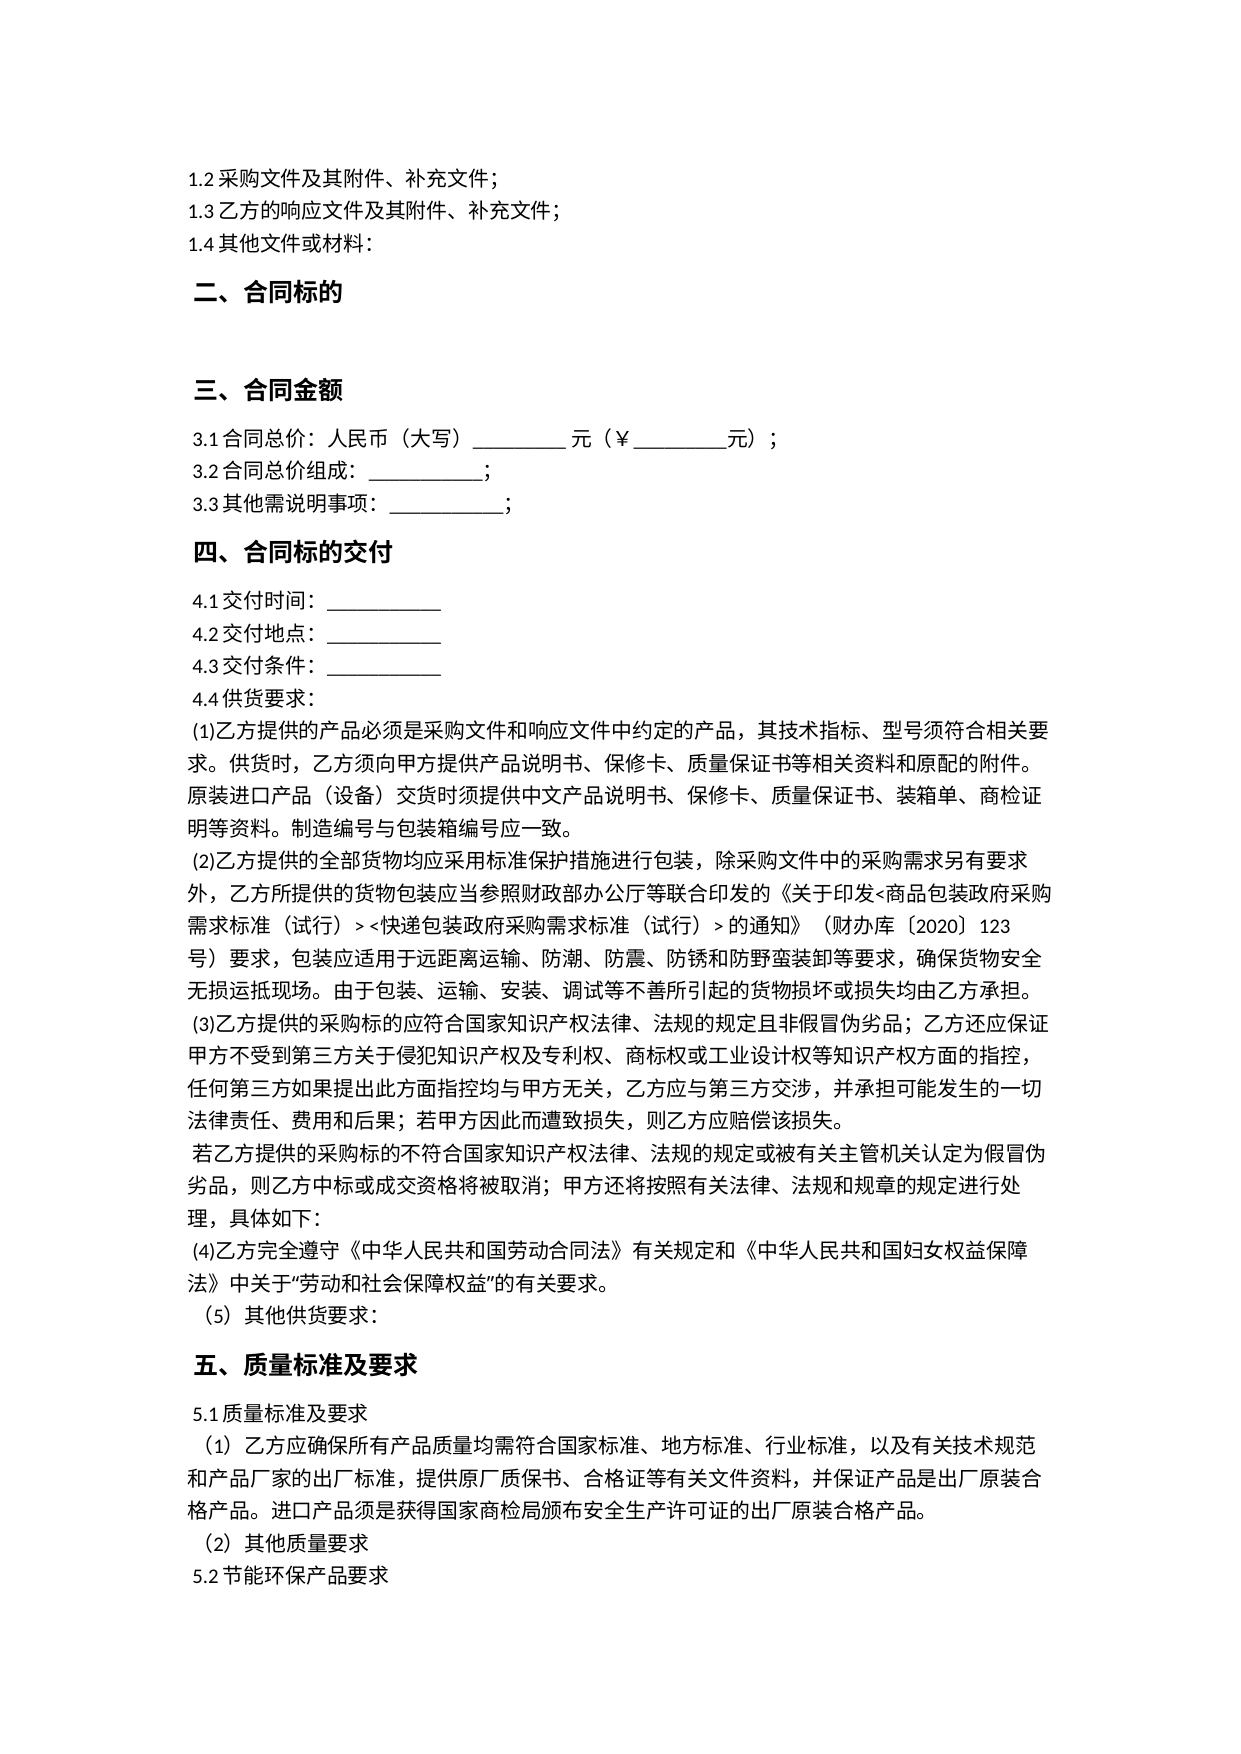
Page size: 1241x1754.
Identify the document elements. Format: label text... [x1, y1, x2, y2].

text 5.2节能环保产品要求 [187, 1559, 1053, 1592]
text （1）乙方应确保所有产品质量均需符合国家标准、地方标准、行业标准，以及有关技术规范和产品厂家的出厂标准，提供原厂质保书、合格证等有关文件资料，并保证产品是出厂原装合格产品。进口产品须是获得国家商检局颁布安全生产许可证的出厂原装合格产品。 [187, 1429, 1053, 1527]
text 3.1合同总价：人民币（大写）_________ 元（￥_________元）； [187, 422, 1053, 454]
text 3.3其他需说明事项：___________； [187, 487, 1053, 519]
text 1.2采购文件及其附件、补充文件； [187, 162, 1053, 194]
text 1.4其他文件或材料： [187, 227, 1053, 259]
text (3)乙方提供的采购标的应符合国家知识产权法律、法规的规定且非假冒伪劣品；乙方还应保证甲方不受到第三方关于侵犯知识产权及专利权、商标权或工业设计权等知识产权方面的指控，任何第三方如果提出此方面指控均与甲方无关，乙方应与第三方交涉，并承担可能发生的一切法律责任、费用和后果；若甲方因此而遭致损失，则乙方应赔偿该损失。 [187, 1007, 1053, 1137]
text 五、质量标准及要求 [187, 1332, 1053, 1397]
text 4.4供货要求： [187, 682, 1053, 714]
text (2)乙方提供的全部货物均应采用标准保护措施进行包装，除采购文件中的采购需求另有要求外，乙方所提供的货物包装应当参照财政部办公厅等联合印发的《关于印发<商品包装政府采购需求标准（试行）> <快递包装政府采购需求标准（试行）> 的通知》（财办库〔2020〕123号）要求，包装应适用于远距离运输、防潮、防震、防锈和防野蛮装卸等要求，确保货物安全无损运抵现场。由于包装、运输、安装、调试等不善所引起的货物损坏或损失均由乙方承担。 [187, 844, 1053, 1007]
text （5）其他供货要求： [187, 1299, 1053, 1332]
text (4)乙方完全遵守《中华人民共和国劳动合同法》有关规定和《中华人民共和国妇女权益保障法》中关于“劳动和社会保障权益”的有关要求。 [187, 1234, 1053, 1299]
text （2）其他质量要求 [187, 1527, 1053, 1559]
text 4.3交付条件：___________ [187, 649, 1053, 682]
text 5.1质量标准及要求 [187, 1397, 1053, 1429]
text 若乙方提供的采购标的不符合国家知识产权法律、法规的规定或被有关主管机关认定为假冒伪劣品，则乙方中标或成交资格将被取消；甲方还将按照有关法律、法规和规章的规定进行处理，具体如下： [187, 1137, 1053, 1234]
text 4.2交付地点：___________ [187, 617, 1053, 649]
text 1.3乙方的响应文件及其附件、补充文件； [187, 194, 1053, 227]
text 三、合同金额 [187, 357, 1053, 422]
text (1)乙方提供的产品必须是采购文件和响应文件中约定的产品，其技术指标、型号须符合相关要求。供货时，乙方须向甲方提供产品说明书、保修卡、质量保证书等相关资料和原配的附件。原装进口产品（设备）交货时须提供中文产品说明书、保修卡、质量保证书、装箱单、商检证明等资料。制造编号与包装箱编号应一致。 [187, 714, 1053, 844]
text 四、合同标的交付 [187, 519, 1053, 584]
text 二、合同标的 [187, 259, 1053, 357]
text 4.1交付时间：___________ [187, 584, 1053, 617]
text 3.2合同总价组成：___________； [187, 454, 1053, 487]
